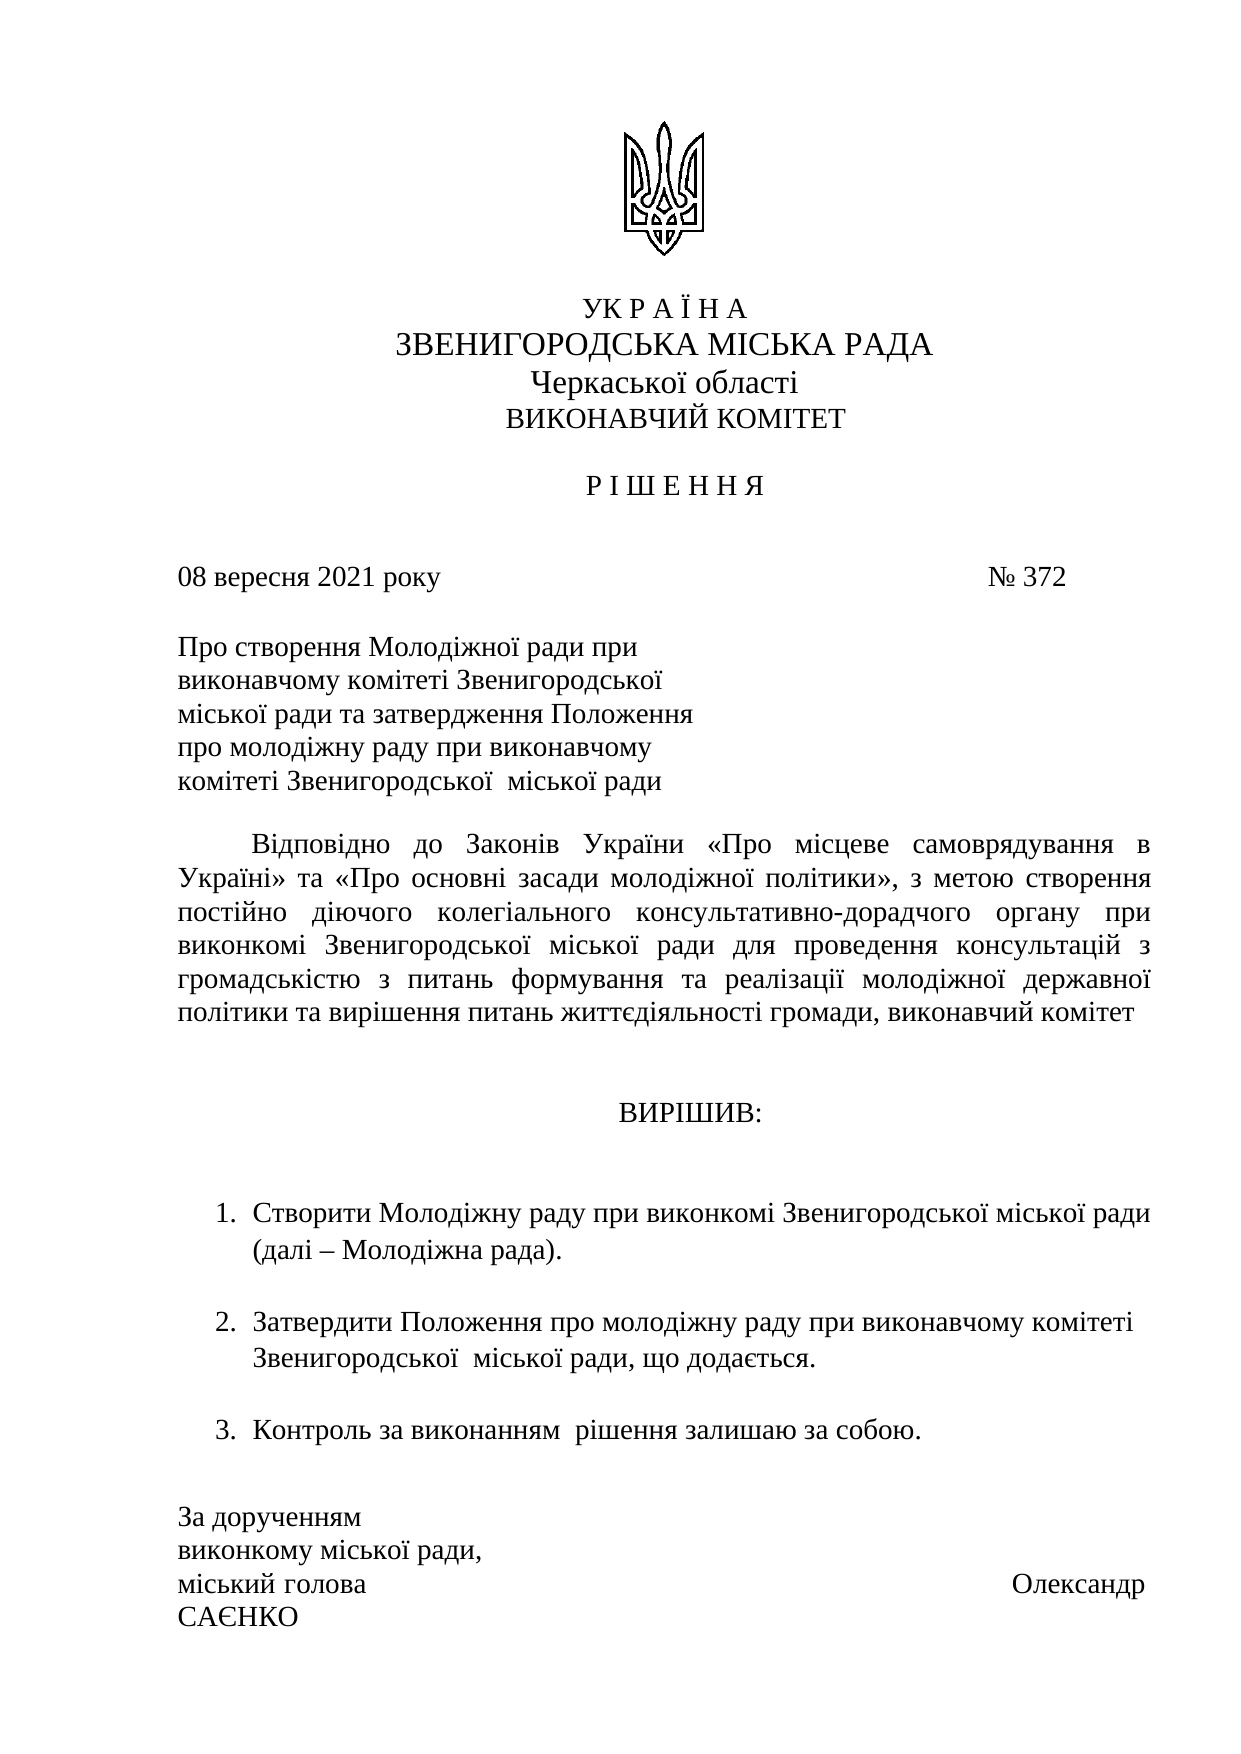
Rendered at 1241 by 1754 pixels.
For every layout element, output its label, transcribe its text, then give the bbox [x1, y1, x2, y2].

list Контроль за виконанням рішення залишаю за собою. [215, 1412, 1152, 1446]
text За дорученням [177, 1499, 1152, 1532]
text ЗВЕНИГОРОДСЬКА МІСЬКА РАДА [177, 324, 1152, 363]
text Відповідно до Законів України «Про місцеве самоврядування в Україні» та «Про основні засади молодіжної політики», з метою створення постійно діючого колегіального консультативно-дорадчого органу при виконкомі Звенигородської міської ради для проведення консультацій з громадськістю з питань формування та реалізації молодіжної державної політики та вирішення питань життєдіяльності громади, виконавчий комітет [177, 827, 1152, 1028]
text про молодіжну раду при виконавчому [177, 729, 1152, 763]
text Про створення Молодіжної ради при виконавчому комітеті Звенигородської [177, 629, 1152, 696]
text виконкому міської ради, [177, 1532, 1152, 1566]
list Затвердити Положення про молодіжну раду при виконавчому комітеті Звенигородської міської ради, що додається. [215, 1304, 1152, 1374]
text ВИКОНАВЧИЙ КОМІТЕТ [177, 401, 1152, 434]
text УК Р А Ї Н А [177, 291, 1152, 324]
text ВИРІШИВ: [177, 1095, 1152, 1128]
text Р І Ш Е Н Н Я [177, 468, 1152, 502]
text міської ради та затвердження Положення [177, 696, 1152, 729]
list Створити Молодіжну раду при виконкомі Звенигородської міської ради (далі – Молодіжна рада). [215, 1196, 1152, 1265]
text міський голова Олександр САЄНКО [177, 1566, 1152, 1633]
text комітеті Звенигородської міської ради [177, 763, 1152, 796]
text Черкаської області [177, 363, 1152, 401]
text 08 вересня 2021 року № 372 [177, 559, 1152, 593]
